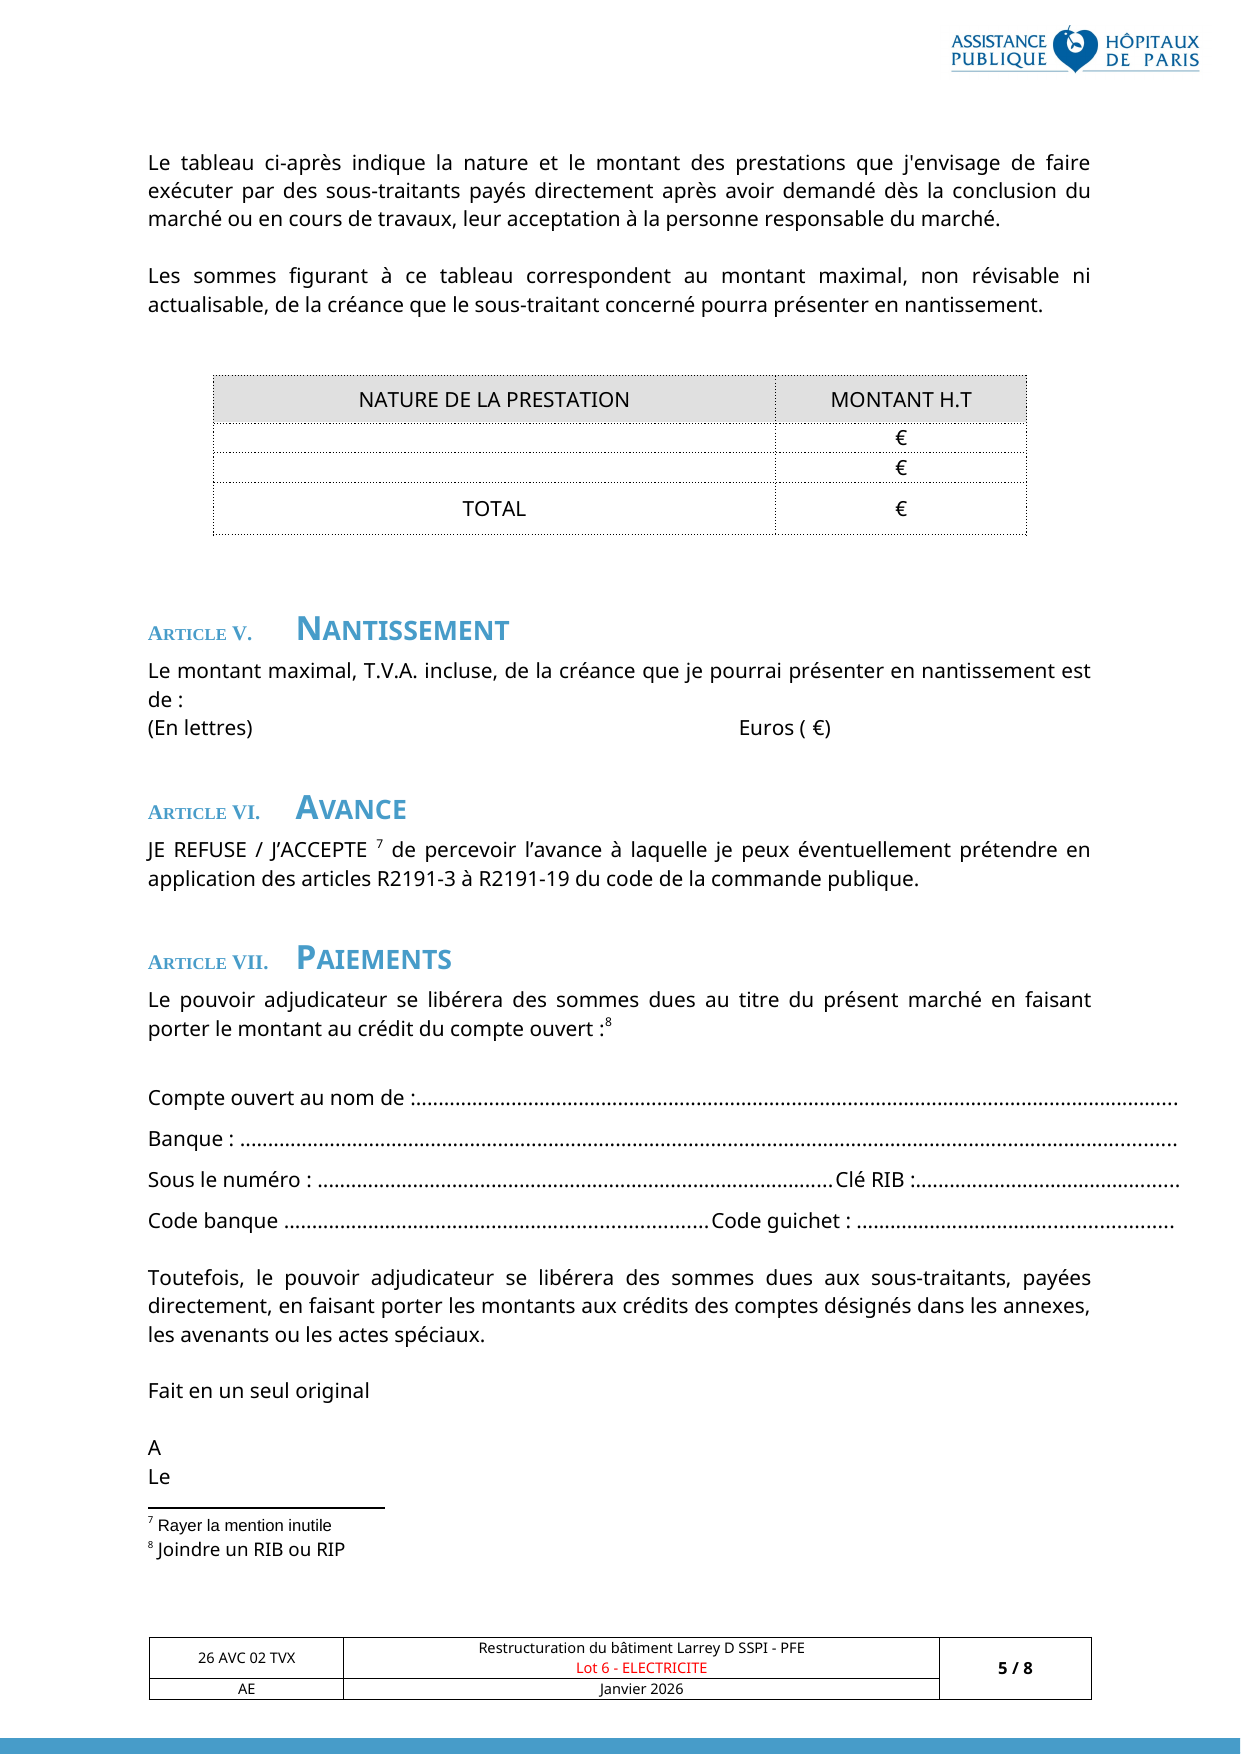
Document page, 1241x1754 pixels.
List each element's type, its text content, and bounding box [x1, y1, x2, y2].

text Les sommes figurant à ce tableau correspondent au montant maximal, non révisable ni actualisable, de la créance que le sous-traitant concerné pourra présenter en nantissement. [148, 261, 1092, 318]
table_header NATURE DE LA PRESTATION [213, 375, 775, 422]
subtitle Paiements [148, 934, 1092, 979]
text Compte ouvert au nom de : [148, 1083, 1033, 1112]
table_cell TOTAL [213, 482, 775, 534]
subtitle Avance [148, 783, 1092, 829]
table_cell € [775, 482, 1027, 534]
text Code banque Code guichet : [148, 1206, 1033, 1234]
text A [148, 1433, 1092, 1462]
text Le pouvoir adjudicateur se libérera des sommes dues au titre du présent marché en faisant porter le montant au crédit du compte ouvert : [148, 985, 1092, 1042]
text Sous le numéro : Clé RIB : [148, 1165, 1033, 1193]
text Le [148, 1462, 1092, 1490]
table_cell [213, 423, 775, 452]
text Toutefois, le pouvoir adjudicateur se libérera des sommes dues aux sous-traitants, payées directement, en faisant porter les montants aux crédits des comptes désignés dans les annexes, les avenants ou les actes spéciaux. [148, 1263, 1092, 1348]
subtitle Nantissement [148, 605, 1092, 650]
text JE REFUSE / J’ACCEPTE de percevoir l’avance à laquelle je peux éventuellement prétendre en application des articles R2191-3 à R2191-19 du code de la commande publique. [148, 835, 1092, 892]
table_cell € [775, 423, 1027, 452]
text Le tableau ci-après indique la nature et le montant des prestations que j'envisage de faire exécuter par des sous-traitants payés directement après avoir demandé dès la conclusion du marché ou en cours de travaux, leur acceptation à la personne responsable du marché. [148, 148, 1092, 233]
text Fait en un seul original [148, 1377, 1092, 1405]
table_cell [213, 452, 775, 482]
text Le montant maximal, T.V.A. incluse, de la créance que je pourrai présenter en nantissement est de : [148, 657, 1092, 713]
table_cell € [775, 452, 1027, 482]
text (En lettres) Euros ( €) [148, 713, 1092, 742]
table_header MONTANT H.T [775, 375, 1027, 422]
text Banque : [148, 1124, 1033, 1153]
picture [940, 25, 1212, 80]
